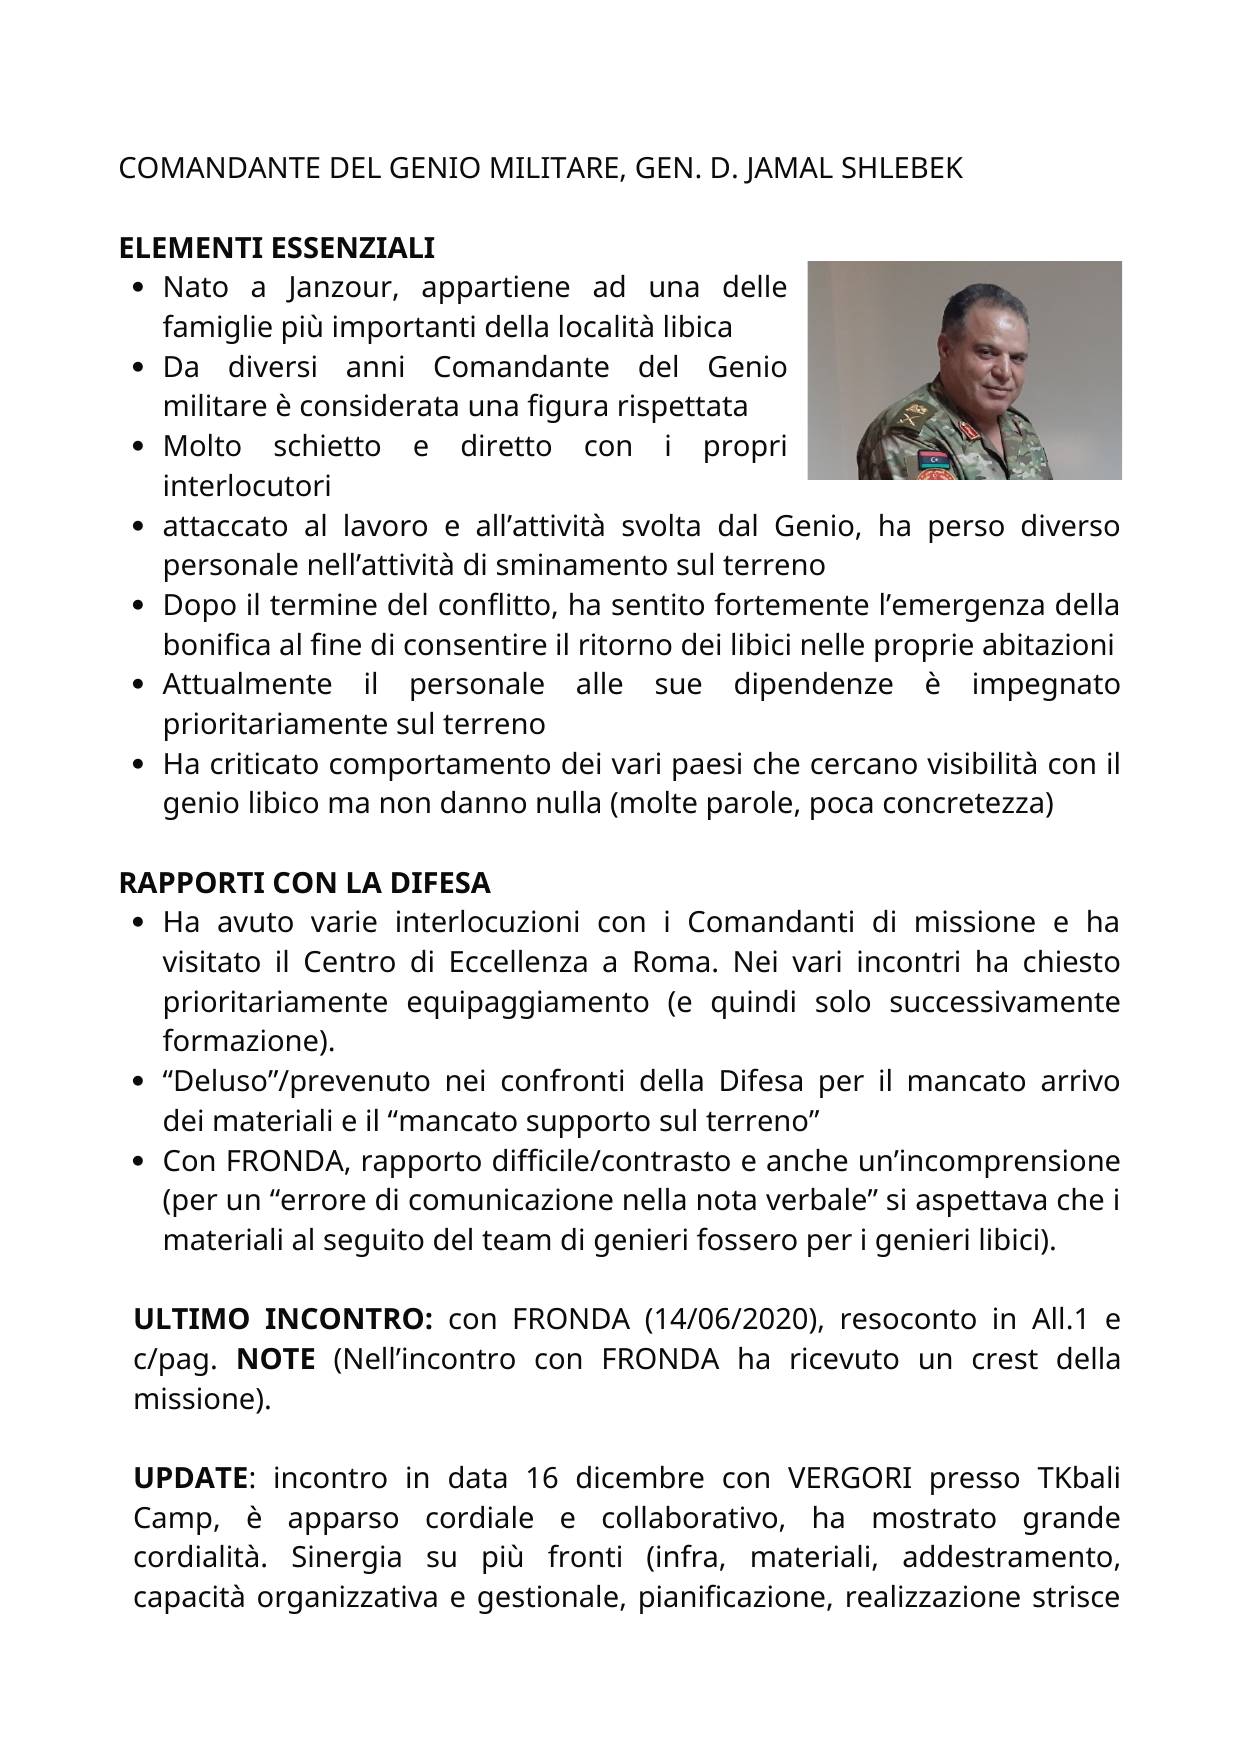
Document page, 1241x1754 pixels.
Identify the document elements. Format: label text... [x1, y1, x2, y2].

list attaccato al lavoro e all’attività svolta dal Genio, ha perso diverso personale nell’attività di sminamento sul terreno [133, 505, 1122, 584]
list Con FRONDA, rapporto difficile/contrasto e anche un’incomprensione (per un “errore di comunicazione nella nota verbale” si aspettava che i materiali al seguito del team di genieri fossero per i genieri libici). [133, 1140, 1122, 1259]
list Ha avuto varie interlocuzioni con i Comandanti di missione e ha visitato il Centro di Eccellenza a Roma. Nei vari incontri ha chiesto prioritariamente equipaggiamento (e quindi solo successivamente formazione). [133, 902, 1122, 1060]
list Ha criticato comportamento dei vari paesi che cercano visibilità con il genio libico ma non danno nulla (molte parole, poca concretezza) [133, 743, 1122, 822]
list Dopo il termine del conflitto, ha sentito fortemente l’emergenza della bonifica al fine di consentire il ritorno dei libici nelle proprie abitazioni [133, 584, 1122, 663]
list Da diversi anni Comandante del Genio militare è considerata una figura rispettata [133, 346, 807, 425]
text RAPPORTI CON LA DIFESA [118, 862, 1122, 902]
picture [807, 261, 1123, 480]
list Nato a Janzour, appartiene ad una delle famiglie più importanti della località libica [133, 267, 807, 346]
text COMANDANTE DEL GENIO MILITARE, GEN. D. JAMAL SHLEBEK [118, 148, 1122, 187]
list Attualmente il personale alle sue dipendenze è impegnato prioritariamente sul terreno [133, 663, 1122, 743]
text ULTIMO INCONTRO: con FRONDA (14/06/2020), resoconto in All.1 e c/pag. NOTE (Nell’incontro con FRONDA ha ricevuto un crest della missione). [133, 1298, 1122, 1418]
list “Deluso”/prevenuto nei confronti della Difesa per il mancato arrivo dei materiali e il “mancato supporto sul terreno” [133, 1060, 1122, 1140]
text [133, 1457, 1122, 1616]
list Molto schietto e diretto con i propri interlocutori [133, 425, 1122, 505]
text ELEMENTI ESSENZIALI [118, 227, 1122, 267]
